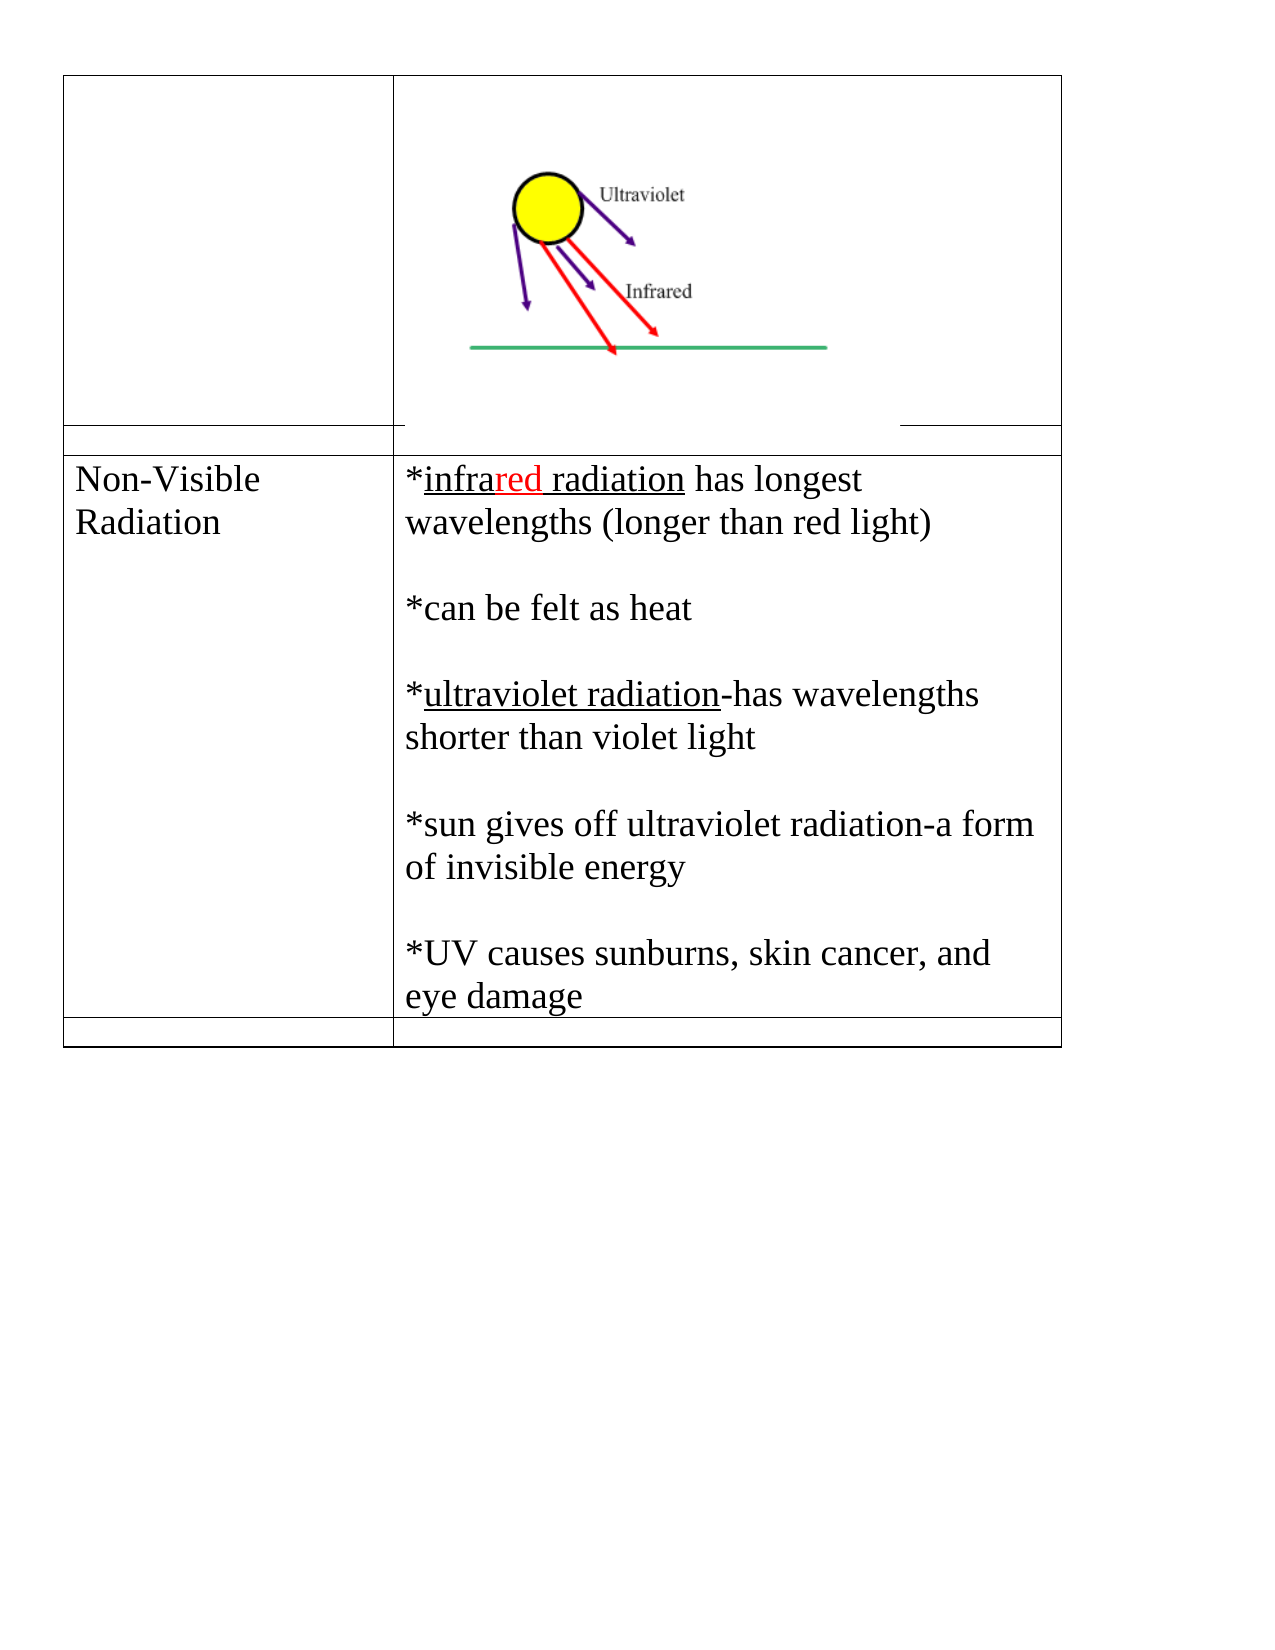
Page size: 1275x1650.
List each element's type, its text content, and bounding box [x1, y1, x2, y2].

table_cell [64, 1018, 393, 1046]
table_cell [394, 426, 1061, 455]
table_cell [394, 76, 405, 425]
table_cell Non-Visible Radiation [64, 456, 393, 1017]
table_cell [64, 426, 393, 455]
table_cell [394, 1018, 1061, 1046]
table_cell *infrared radiation has longest wavelengths (longer than red light) *can be felt as heat *ultraviolet radiation-has wavelengths shorter than violet light *sun gives off ultraviolet radiation-a form of invisible energy *UV causes sunburns, skin cancer, and eye damage [394, 456, 1061, 1017]
picture [405, 76, 901, 426]
table_cell [901, 76, 1061, 425]
table_cell [64, 76, 393, 425]
